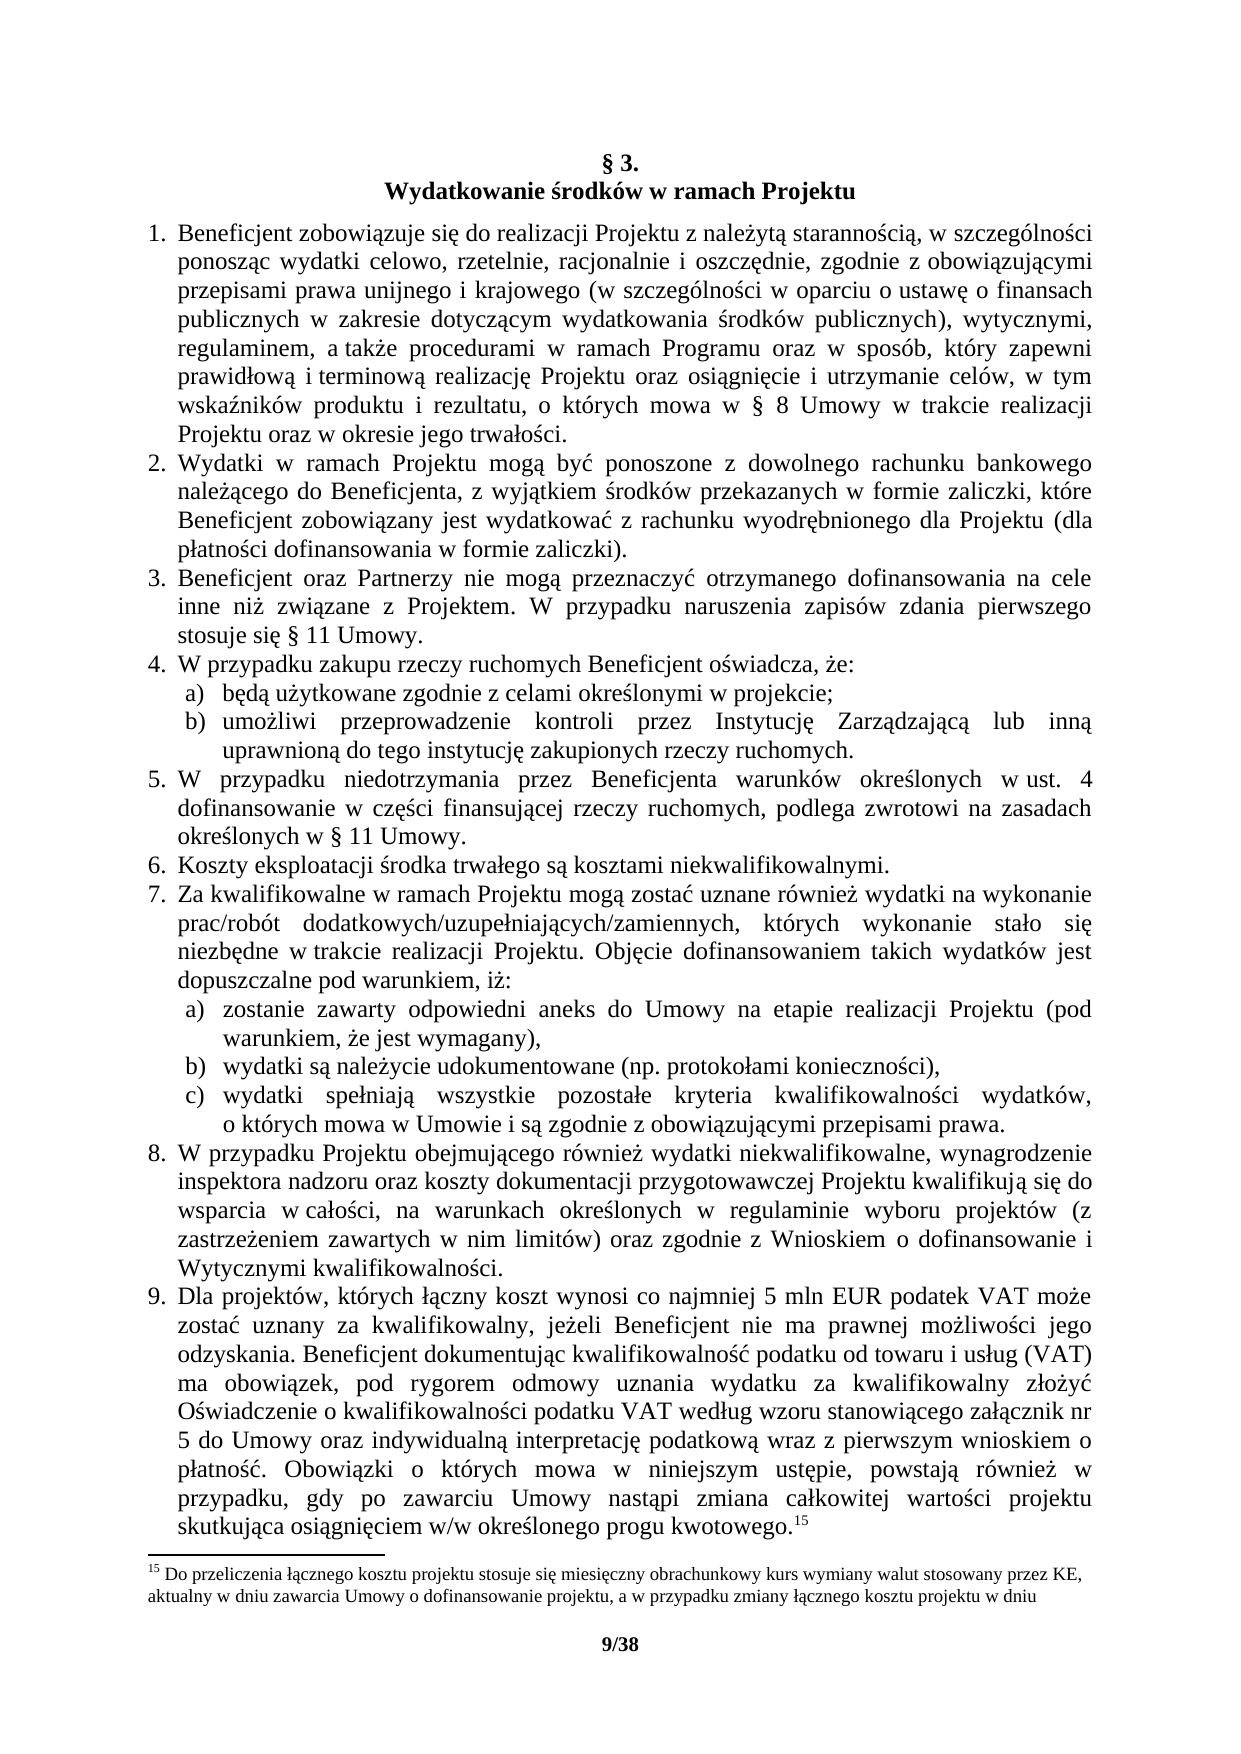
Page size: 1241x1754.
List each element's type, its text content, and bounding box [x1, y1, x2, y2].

list W przypadku niedotrzymania przez Beneficjenta warunków określonych w ust. 4 dofinansowanie w części finansującej rzeczy ruchomych, podlega zwrotowi na zasadach określonych w § 11 Umowy. [148, 764, 1093, 850]
list Wydatki w ramach Projektu mogą być ponoszone z dowolnego rachunku bankowego należącego do Beneficjenta, z wyjątkiem środków przekazanych w formie zaliczki, które Beneficjent zobowiązany jest wydatkować z rachunku wyodrębnionego dla Projektu (dla płatności dofinansowania w formie zaliczki). [148, 448, 1093, 563]
list umożliwi przeprowadzenie kontroli przez Instytucję Zarządzającą lub inną uprawnioną do tego instytucję zakupionych rzeczy ruchomych. [185, 706, 1093, 764]
list Koszty eksploatacji środka trwałego są kosztami niekwalifikowalnymi. [148, 850, 1093, 879]
list W przypadku zakupu rzeczy ruchomych Beneficjent oświadcza, że: [148, 649, 1093, 678]
list wydatki spełniają wszystkie pozostałe kryteria kwalifikowalności wydatków, o których mowa w Umowie i są zgodnie z obowiązującymi przepisami prawa. [185, 1080, 1093, 1138]
list będą użytkowane zgodnie z celami określonymi w projekcie; [185, 678, 1093, 706]
list zostanie zawarty odpowiedni aneks do Umowy na etapie realizacji Projektu (pod warunkiem, że jest wymagany), [185, 994, 1093, 1051]
list wydatki są należycie udokumentowane (np. protokołami konieczności), [185, 1051, 1093, 1080]
list W przypadku Projektu obejmującego również wydatki niekwalifikowalne, wynagrodzenie inspektora nadzoru oraz koszty dokumentacji przygotowawczej Projektu kwalifikują się do wsparcia w całości, na warunkach określonych w regulaminie wyboru projektów (z zastrzeżeniem zawartych w nim limitów) oraz zgodnie z Wnioskiem o dofinansowanie i Wytycznymi kwalifikowalności. [148, 1138, 1093, 1281]
text § 3. Wydatkowanie środków w ramach Projektu [148, 148, 1093, 205]
list Beneficjent oraz Partnerzy nie mogą przeznaczyć otrzymanego dofinansowania na cele inne niż związane z Projektem. W przypadku naruszenia zapisów zdania pierwszego stosuje się § 11 Umowy. [148, 563, 1093, 649]
list Dla projektów, których łączny koszt wynosi co najmniej 5 mln EUR podatek VAT może zostać uznany za kwalifikowalny, jeżeli Beneficjent nie ma prawnej możliwości jego odzyskania. Beneficjent dokumentując kwalifikowalność podatku od towaru i usług (VAT) ma obowiązek, pod rygorem odmowy uznania wydatku za kwalifikowalny złożyć Oświadczenie o kwalifikowalności podatku VAT według wzoru stanowiącego załącznik nr 5 do Umowy oraz indywidualną interpretację podatkową wraz z pierwszym wnioskiem o płatność. Obowiązki o których mowa w niniejszym ustępie, powstają również w przypadku, gdy po zawarciu Umowy nastąpi zmiana całkowitej wartości projektu skutkująca osiągnięciem w/w określonego progu kwotowego. [148, 1281, 1093, 1540]
list Za kwalifikowalne w ramach Projektu mogą zostać uznane również wydatki na wykonanie prac/robót dodatkowych/uzupełniających/zamiennych, których wykonanie stało się niezbędne w trakcie realizacji Projektu. Objęcie dofinansowaniem takich wydatków jest dopuszczalne pod warunkiem, iż: [148, 879, 1093, 994]
list Beneficjent zobowiązuje się do realizacji Projektu z należytą starannością, w szczególności ponosząc wydatki celowo, rzetelnie, racjonalnie i oszczędnie, zgodnie z obowiązującymi przepisami prawa unijnego i krajowego (w szczególności w oparciu o ustawę o finansach publicznych w zakresie dotyczącym wydatkowania środków publicznych), wytycznymi, regulaminem, a także procedurami w ramach Programu oraz w sposób, który zapewni prawidłową i terminową realizację Projektu oraz osiągnięcie i utrzymanie celów, w tym wskaźników produktu i rezultatu, o których mowa w § 8 Umowy w trakcie realizacji Projektu oraz w okresie jego trwałości. [148, 218, 1093, 448]
